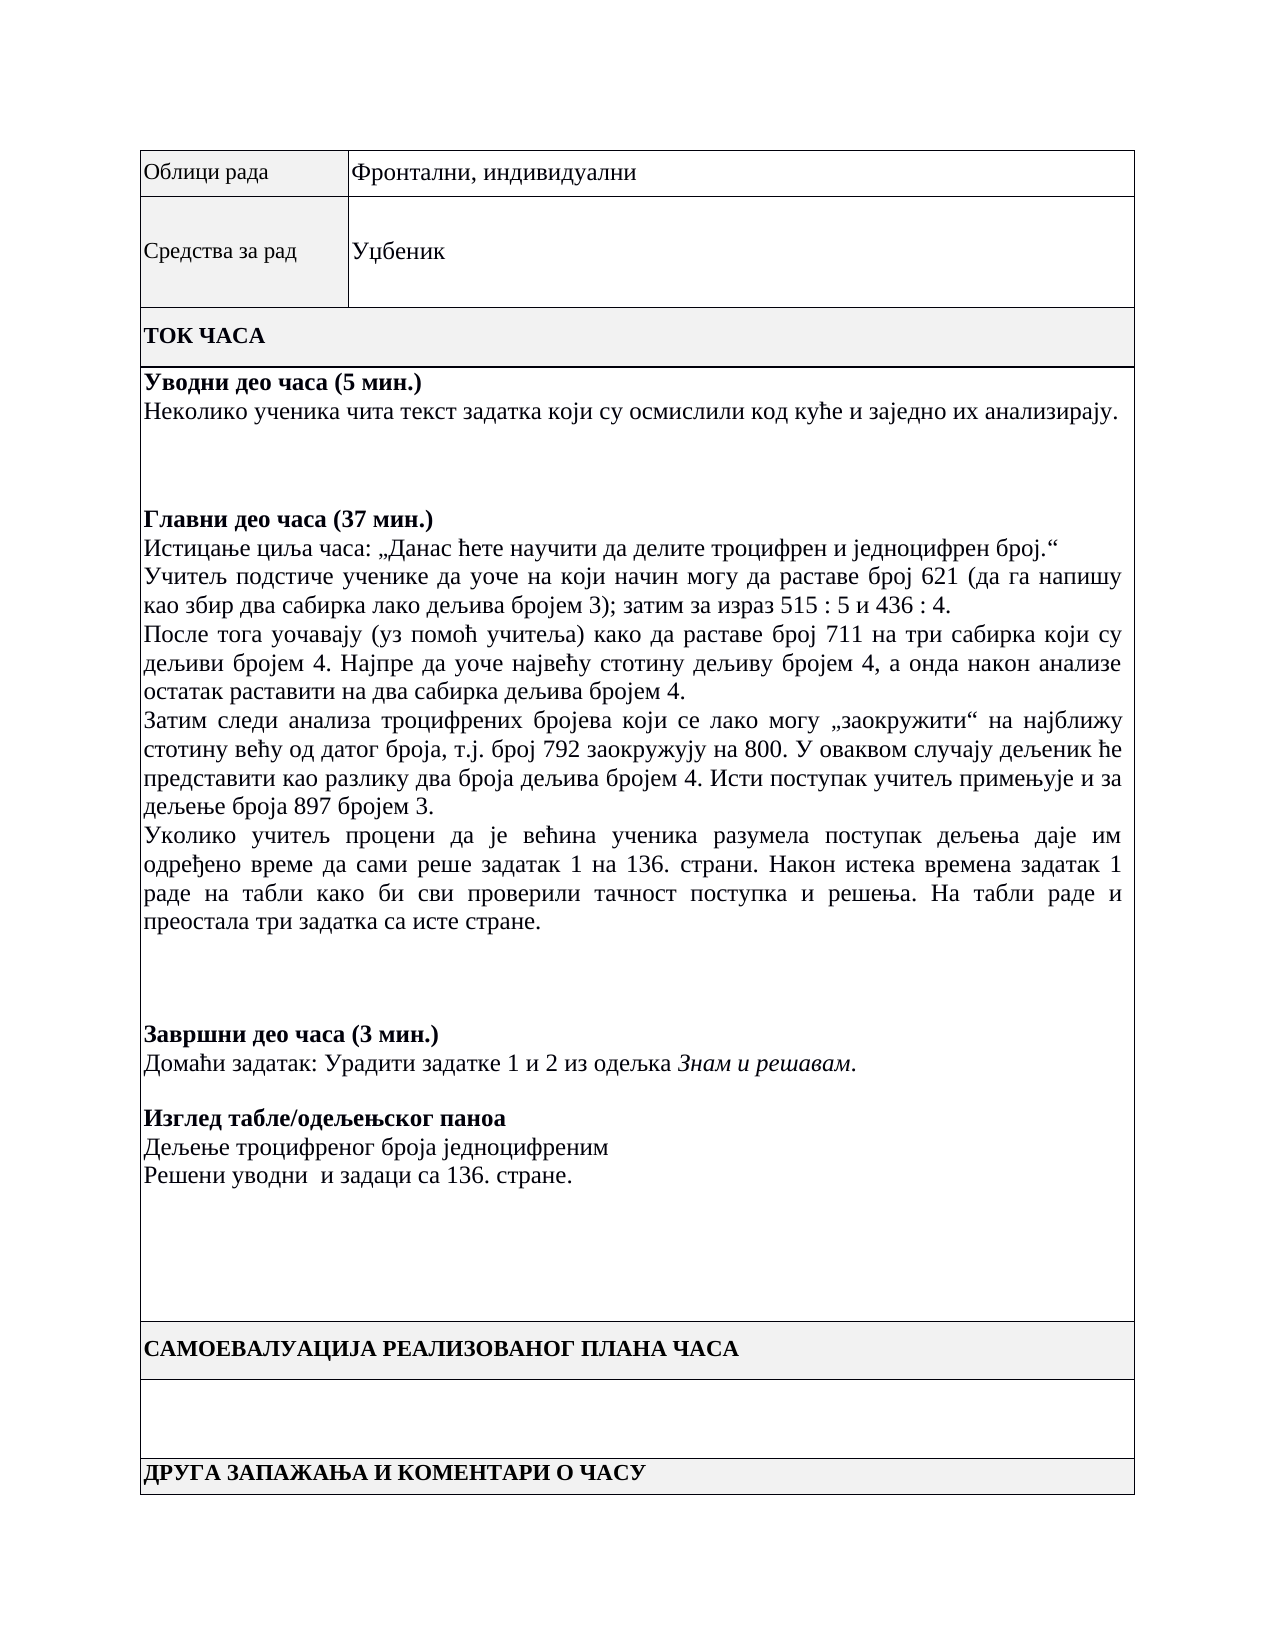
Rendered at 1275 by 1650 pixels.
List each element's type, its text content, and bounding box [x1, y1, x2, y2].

table_cell Облици рада [141, 151, 348, 196]
table_cell Фронтални, индивидуални [349, 151, 1134, 196]
table_cell ТОК ЧАСА [141, 308, 1134, 366]
table_cell САМОЕВАЛУАЦИЈА РЕАЛИЗОВАНОГ ПЛАНА ЧАСА [141, 1322, 1134, 1379]
table_cell ДРУГА ЗАПАЖАЊА И КОМЕНТАРИ О ЧАСУ [141, 1459, 1134, 1494]
table_cell Средства за рад [141, 197, 348, 307]
table_cell Уводни део часа (5 мин.) Неколико ученика чита текст задатка који су осмислили код куће и заједно их анализирају. Главни део часа (37 мин.) Истицање циља часа: „Данас ћете научити да делите троцифрен и једноцифрен број.“ Учитељ подстиче ученике да уоче на који начин могу да раставе број 621 (да га напишу као збир два сабирка лако дељива бројем 3); затим за израз 515 : 5 и 436 : 4. После тога уочавају (уз помоћ учитеља) како да раставе број 711 на три сабирка који су дељиви бројем 4. Најпре да уоче највећу стотину дељиву бројем 4, а онда након анализе остатак раставити на два сабирка дељива бројем 4. Затим следи анализа троцифрених бројева који се лако могу „заокружити“ на најближу стотину већу од датог броја, т.ј. број 792 заокружују на 800. У оваквом случају дељеник ће представити као разлику два броја дељива бројем 4. Исти поступак учитељ примењује и за дељење броја 897 бројем 3. Уколико учитељ процени да је већина ученика разумела поступак дељења даје им одређено време да сами решe задатак 1 на 136. страни. Hакон истека времена задатак 1 раде на табли како би сви проверили тачност поступка и решења. На табли раде и преостала три задатка са исте стране. Завршни део часа (3 мин.) Домаћи задатак: Урадити задатке 1 и 2 из одељка Знам и решавам. Изглед табле/одељењског паноа Дељење троцифреног броја једноцифреним Решени уводни и задаци са 136. стране. [141, 368, 1134, 1321]
table_cell Уџбеник [349, 197, 1134, 307]
table_cell [141, 1380, 1134, 1457]
